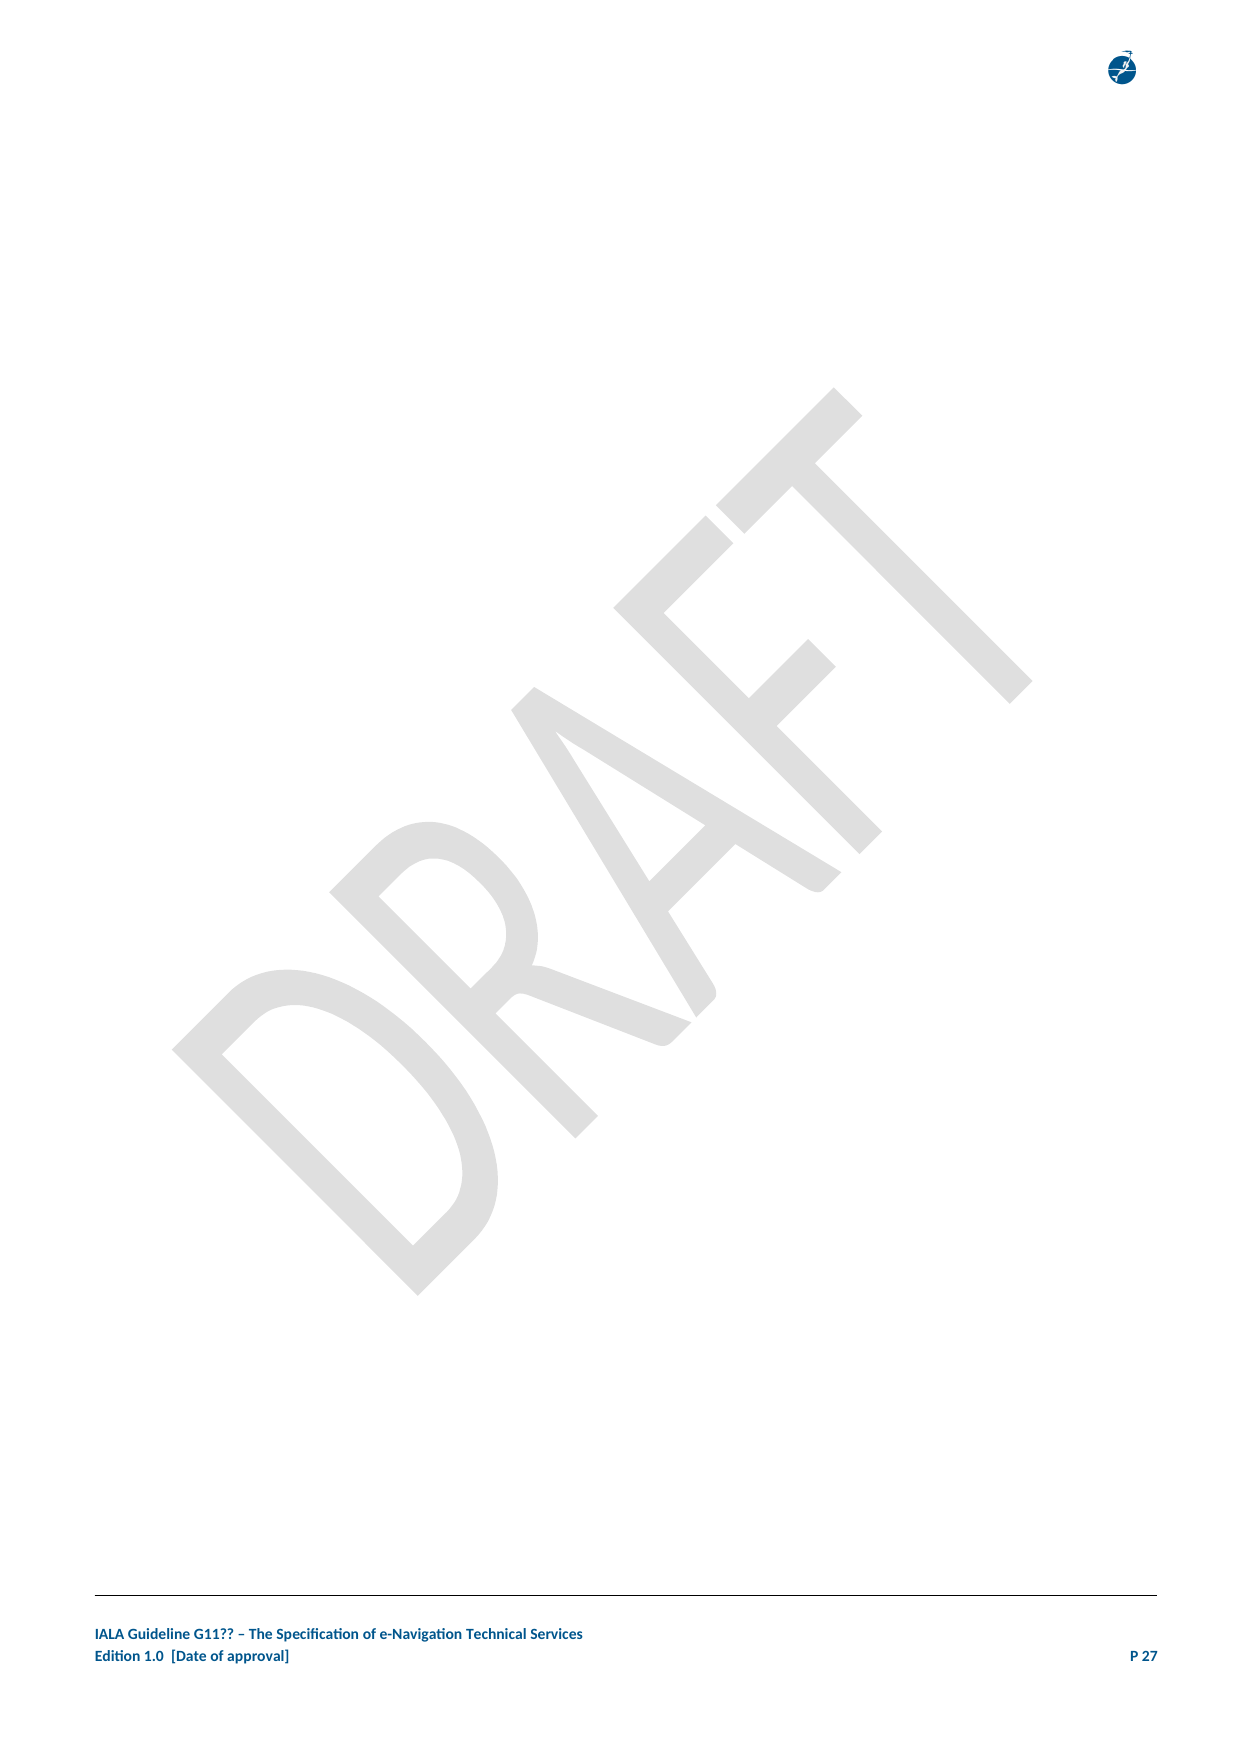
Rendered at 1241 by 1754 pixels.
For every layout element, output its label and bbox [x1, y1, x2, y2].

picture [1077, 0, 1196, 119]
